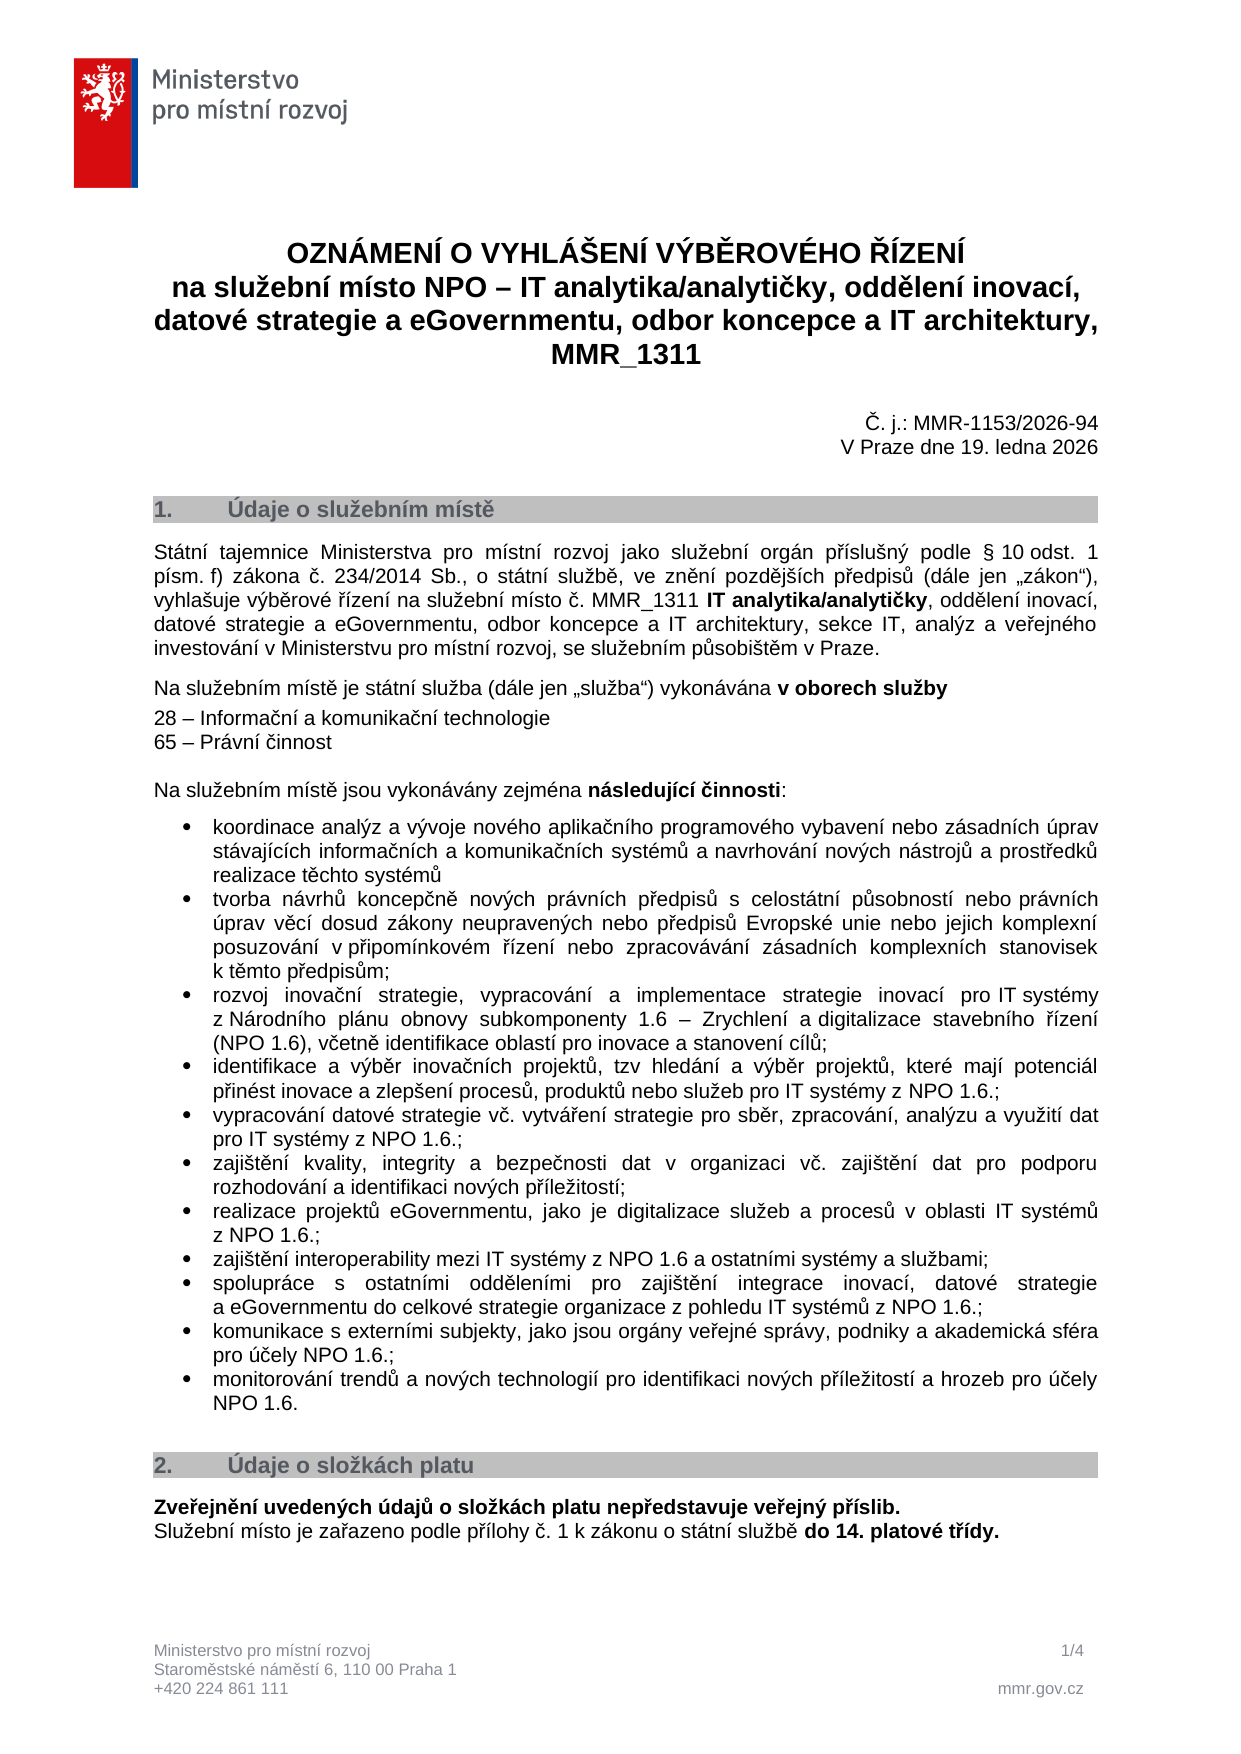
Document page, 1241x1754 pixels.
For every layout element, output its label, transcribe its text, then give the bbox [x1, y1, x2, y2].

list realizace projektů eGovernmentu, jako je digitalizace služeb a procesů v oblasti IT systémů z NPO 1.6.; [183, 1198, 1098, 1246]
text Zveřejnění uvedených údajů o složkách platu nepředstavuje veřejný příslib. [153, 1495, 1098, 1519]
list zajištění kvality, integrity a bezpečnosti dat v organizaci vč. zajištění dat pro podporu rozhodování a identifikaci nových příležitostí; [183, 1150, 1098, 1198]
text Na služebním místě jsou vykonávány zejména následující činnosti: [153, 778, 1098, 802]
list vypracování datové strategie vč. vytváření strategie pro sběr, zpracování, analýzu a využití dat pro IT systémy z NPO 1.6.; [183, 1102, 1098, 1150]
text 28 – Informační a komunikační technologie [153, 706, 1098, 730]
text Na služebním místě je státní služba (dále jen „služba“) vykonávána v oborech služby [153, 676, 1098, 700]
text na služební místo NPO – IT analytika/analytičky, oddělení inovací, datové strategie a eGovernmentu, odbor koncepce a IT architektury, MMR_1311 [153, 270, 1098, 370]
list spolupráce s ostatními odděleními pro zajištění integrace inovací, datové strategie a eGovernmentu do celkové strategie organizace z pohledu IT systémů z NPO 1.6.; [183, 1271, 1098, 1318]
list tvorba návrhů koncepčně nových právních předpisů s celostátní působností nebo právních úprav věcí dosud zákony neupravených nebo předpisů Evropské unie nebo jejich komplexní posuzování v připomínkovém řízení nebo zpracovávání zásadních komplexních stanovisek k těmto předpisům; [183, 886, 1098, 982]
text Státní tajemnice Ministerstva pro místní rozvoj jako služební orgán příslušný podle § 10 odst. 1 písm. f) zákona č. 234/2014 Sb., o státní službě, ve znění pozdějších předpisů (dále jen „zákon“), vyhlašuje výběrové řízení na služební místo č. MMR_1311 IT analytika/analytičky, oddělení inovací, datové strategie a eGovernmentu, odbor koncepce a IT architektury, sekce IT, analýz a veřejného investování v Ministerstvu pro místní rozvoj, se služebním působištěm v Praze. [153, 539, 1098, 659]
text V Praze dne 19. ledna 2026 [153, 435, 1098, 459]
subtitle 2. Údaje o složkách platu [153, 1452, 1098, 1478]
subtitle 1. Údaje o služebním místě [153, 496, 1098, 523]
list komunikace s externími subjekty, jako jsou orgány veřejné správy, podniky a akademická sféra pro účely NPO 1.6.; [183, 1318, 1098, 1367]
text OZNÁMENÍ O VYHLÁŠENÍ VÝBĚROVÉHO ŘÍZENÍ [153, 236, 1098, 270]
list rozvoj inovační strategie, vypracování a implementace strategie inovací pro IT systémy z Národního plánu obnovy subkomponenty 1.6 – Zrychlení a digitalizace stavebního řízení (NPO 1.6), včetně identifikace oblastí pro inovace a stanovení cílů; [183, 982, 1098, 1054]
picture [73, 58, 348, 189]
text Č. j.: MMR-1153/2026-94 [153, 411, 1098, 435]
list monitorování trendů a nových technologií pro identifikaci nových příležitostí a hrozeb pro účely NPO 1.6. [183, 1367, 1098, 1414]
list zajištění interoperability mezi IT systémy z NPO 1.6 a ostatními systémy a službami; [183, 1246, 1098, 1271]
list koordinace analýz a vývoje nového aplikačního programového vybavení nebo zásadních úprav stávajících informačních a komunikačních systémů a navrhování nových nástrojů a prostředků realizace těchto systémů [183, 814, 1098, 886]
list identifikace a výběr inovačních projektů, tzv hledání a výběr projektů, které mají potenciál přinést inovace a zlepšení procesů, produktů nebo služeb pro IT systémy z NPO 1.6.; [183, 1054, 1098, 1102]
text Služební místo je zařazeno podle přílohy č. 1 k zákonu o státní službě do 14. platové třídy. [153, 1519, 1098, 1543]
text 65 – Právní činnost [153, 730, 1098, 754]
